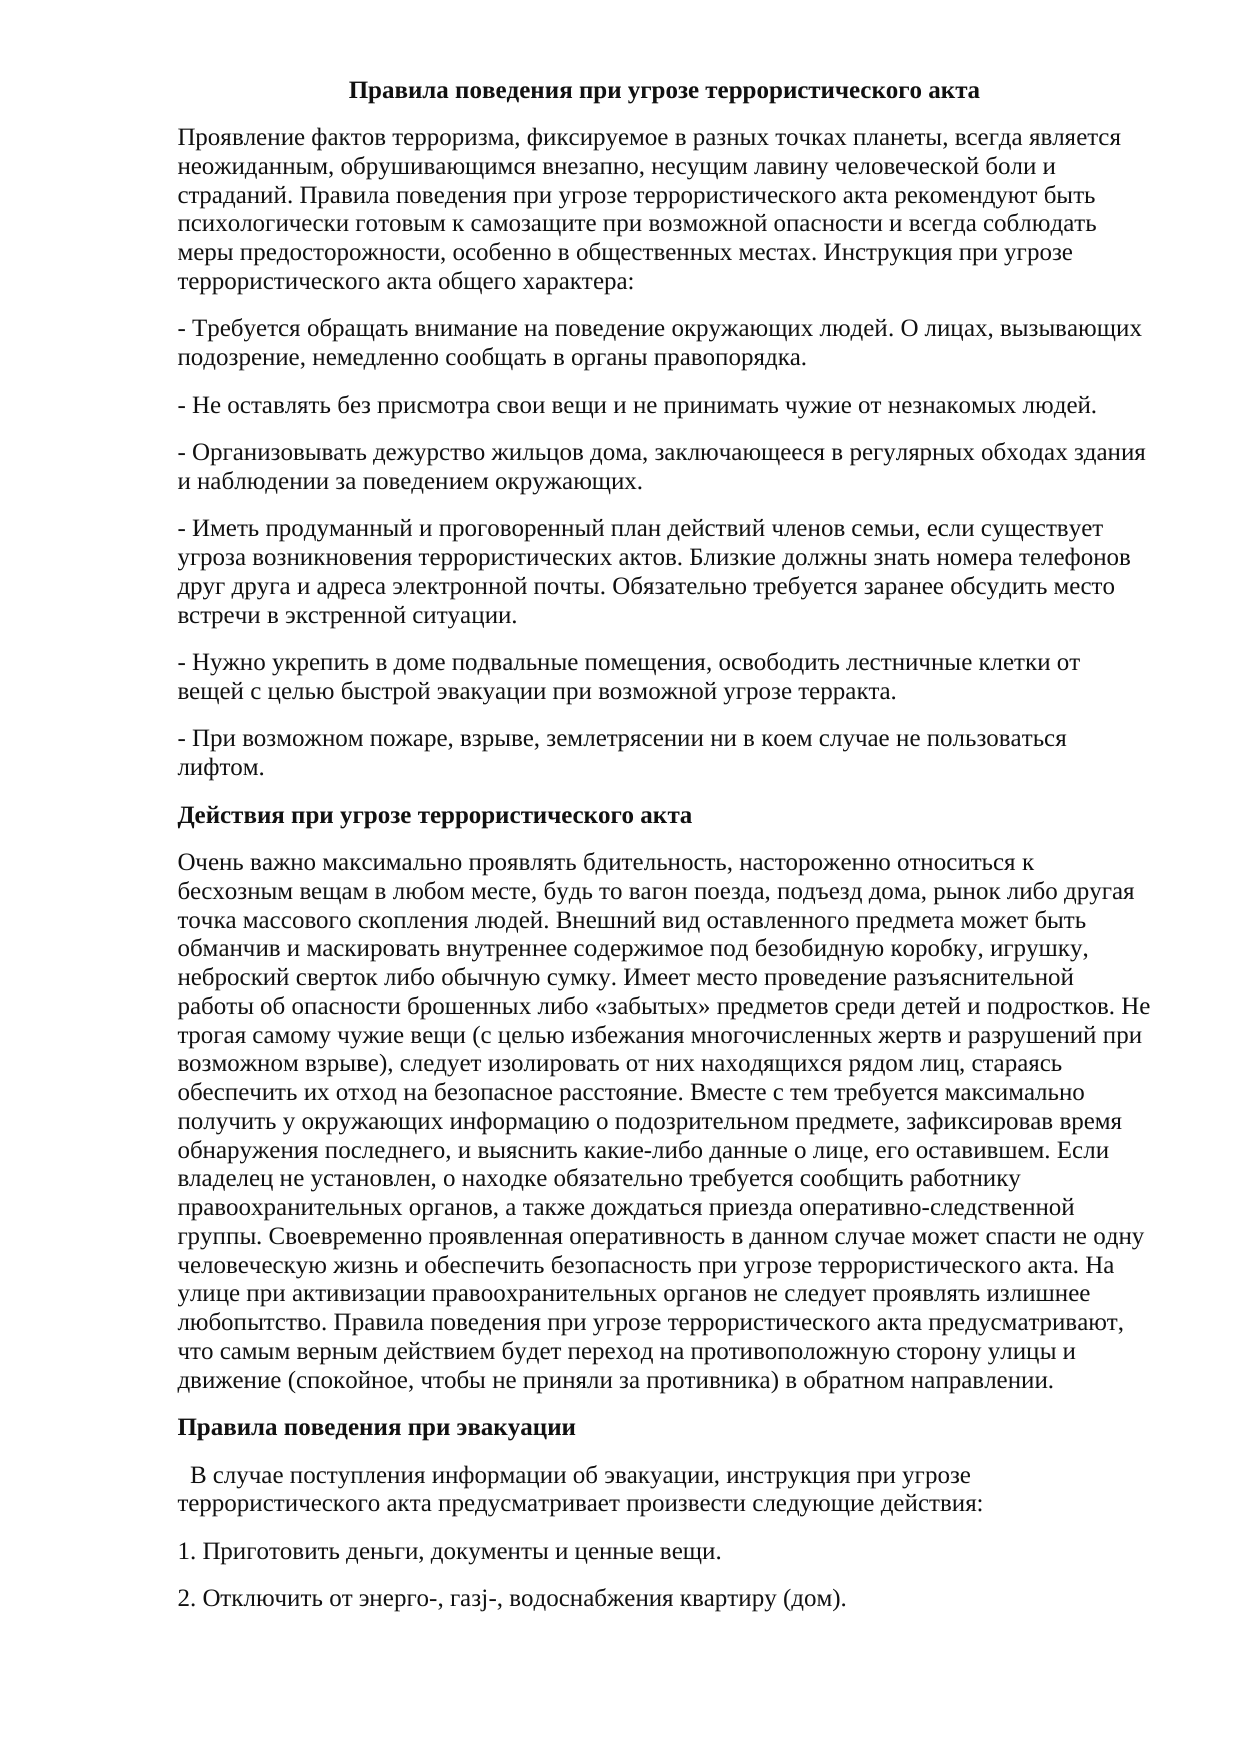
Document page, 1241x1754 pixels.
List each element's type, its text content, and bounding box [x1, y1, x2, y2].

text - Требуется обращать внимание на поведение окружающих людей. О лицах, вызывающих подозрение, немедленно сообщать в органы правопорядка. [177, 313, 1152, 371]
text Проявление фактов терроризма, фиксируемое в разных точках планеты, всегда является неожиданным, обрушивающимся внезапно, несущим лавину человеческой боли и страданий. Правила поведения при угрозе террористического акта рекомендуют быть психологически готовым к самозащите при возможной опасности и всегда соблюдать меры предосторожности, особенно в общественных местах. Инструкция при угрозе террористического акта общего характера: [177, 122, 1152, 295]
text - При возможном пожаре, взрыве, землетрясении ни в коем случае не пользоваться лифтом. [177, 723, 1152, 781]
text - Не оставлять без присмотра свои вещи и не принимать чужие от незнакомых людей. [177, 390, 1152, 418]
text В случае поступления информации об эвакуации, инструкция при угрозе террористического акта предусматривает произвести следующие действия: [177, 1460, 1152, 1517]
text - Иметь продуманный и проговоренный план действий членов семьи, если существует угроза возникновения террористических актов. Близкие должны знать номера телефонов друг друга и адреса электронной почты. Обязательно требуется заранее обсудить место встречи в экстренной ситуации. [177, 513, 1152, 628]
text Очень важно максимально проявлять бдительность, настороженно относиться к бесхозным вещам в любом месте, будь то вагон поезда, подъезд дома, рынок либо другая точка массового скопления людей. Внешний вид оставленного предмета может быть обманчив и маскировать внутреннее содержимое под безобидную коробку, игрушку, неброский сверток либо обычную сумку. Имеет место проведение разъяснительной работы об опасности брошенных либо «забытых» предметов среди детей и подростков. Не трогая самому чужие вещи (с целью избежания многочисленных жертв и разрушений при возможном взрыве), следует изолировать от них находящихся рядом лиц, стараясь обеспечить их отход на безопасное расстояние. Вместе с тем требуется максимально получить у окружающих информацию о подозрительном предмете, зафиксировав время обнаружения последнего, и выяснить какие-либо данные о лице, его оставившем. Если владелец не установлен, о находке обязательно требуется сообщить работнику правоохранительных органов, а также дождаться приезда оперативно-следственной группы. Своевременно проявленная оперативность в данном случае может спасти не одну человеческую жизнь и обеспечить безопасность при угрозе террористического акта. На улице при активизации правоохранительных органов не следует проявлять излишнее любопытство. Правила поведения при угрозе террористического акта предусматривают, что самым верным действием будет переход на противоположную сторону улицы и движение (спокойное, чтобы не приняли за противника) в обратном направлении. [177, 847, 1152, 1393]
text - Нужно укрепить в доме подвальные помещения, освободить лестничные клетки от вещей с целью быстрой эвакуации при возможной угрозе терракта. [177, 647, 1152, 705]
text 1. Приготовить деньги, документы и ценные вещи. [177, 1536, 1152, 1565]
text Правила поведения при угрозе террористического акта [177, 75, 1152, 103]
text Правила поведения при эвакуации [177, 1412, 1152, 1441]
text Действия при угрозе террористического акта [177, 800, 1152, 828]
text - Организовывать дежурство жильцов дома, заключающееся в регулярных обходах здания и наблюдении за поведением окружающих. [177, 437, 1152, 495]
text 2. Отключить от энерго-, газj-, водоснабжения квартиру (дом). [177, 1583, 1152, 1612]
